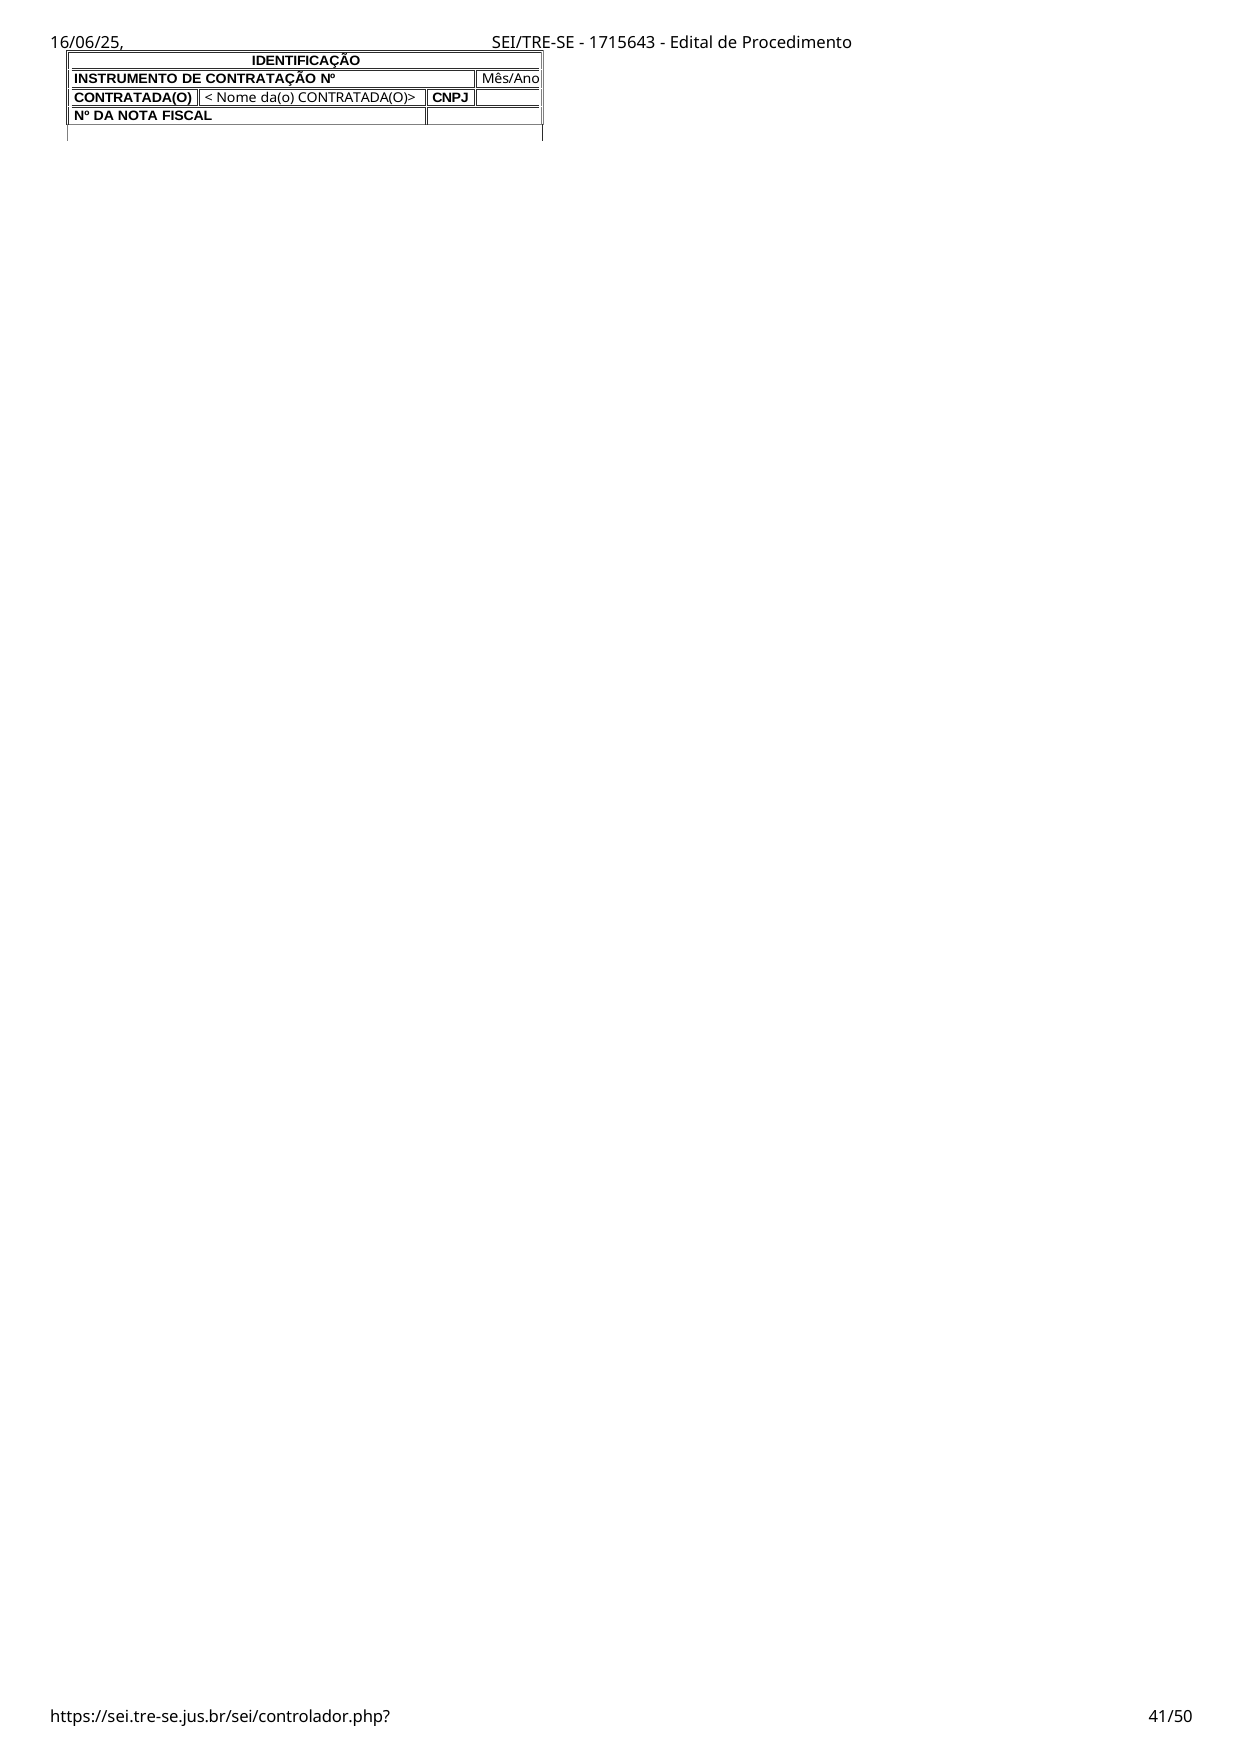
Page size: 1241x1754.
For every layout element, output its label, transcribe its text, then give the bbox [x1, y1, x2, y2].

table_header IDENTIFICAÇÃO [69, 53, 541, 68]
table_cell Mês/Ano [475, 68, 543, 87]
table_cell [477, 87, 541, 105]
table_cell [426, 105, 543, 123]
table_cell CONTRATADA(O) [69, 87, 197, 105]
table_cell INSTRUMENTO DE CONTRATAÇÃO Nº [68, 68, 475, 87]
table_cell CNPJ [428, 90, 474, 105]
table_cell [68, 125, 542, 141]
table_cell Nº DA NOTA FISCAL [68, 105, 426, 123]
table_cell < Nome da(o) CONTRATADA(O)> [200, 90, 425, 105]
